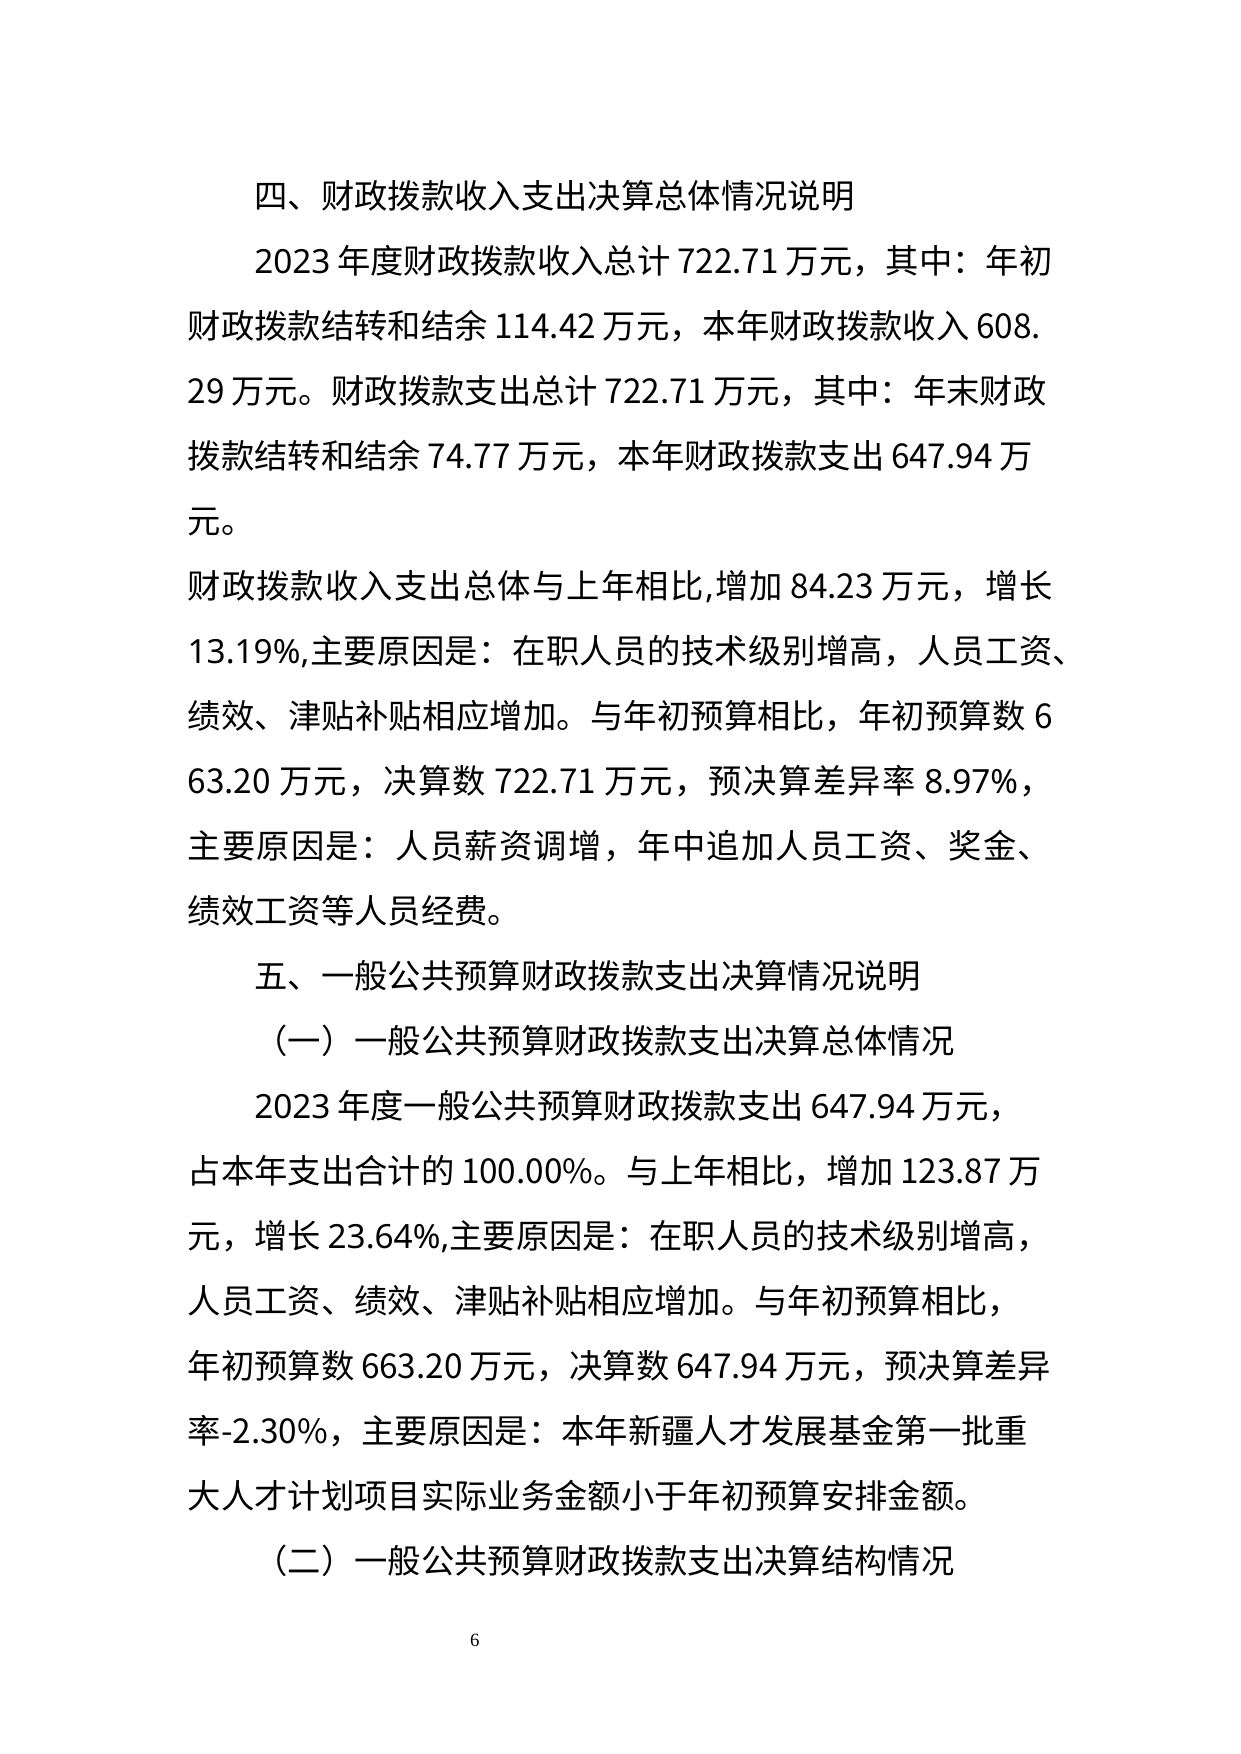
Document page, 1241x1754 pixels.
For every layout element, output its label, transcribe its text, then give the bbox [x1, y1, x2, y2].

text 五、一般公共预算财政拨款支出决算情况说明 [187, 942, 1053, 1007]
list 一般公共预算财政拨款支出决算结构情况 [187, 1527, 1053, 1592]
text 2023年度一般公共预算财政拨款支出647.94万元，占本年支出合计的100.00%。与上年相比，增加123.87万元，增长23.64%,主要原因是：在职人员的技术级别增高，人员工资、绩效、津贴补贴相应增加。与年初预算相比，年初预算数663.20万元，决算数647.94万元，预决算差异率-2.30%，主要原因是：本年新疆人才发展基金第一批重大人才计划项目实际业务金额小于年初预算安排金额。 [187, 1072, 1053, 1527]
text （一）一般公共预算财政拨款支出决算总体情况 [187, 1007, 1053, 1072]
text 四、财政拨款收入支出决算总体情况说明 [187, 162, 1053, 227]
text 2023年度财政拨款收入总计722.71万元，其中：年初财政拨款结转和结余114.42万元，本年财政拨款收入608.29万元。财政拨款支出总计722.71万元，其中：年末财政拨款结转和结余74.77万元，本年财政拨款支出647.94万元。 [187, 227, 1053, 552]
text 财政拨款收入支出总体与上年相比,增加84.23万元，增长13.19%,主要原因是：在职人员的技术级别增高，人员工资、绩效、津贴补贴相应增加。与年初预算相比，年初预算数663.20万元，决算数722.71万元，预决算差异率8.97%，主要原因是：人员薪资调增，年中追加人员工资、奖金、绩效工资等人员经费。 [187, 552, 1053, 942]
